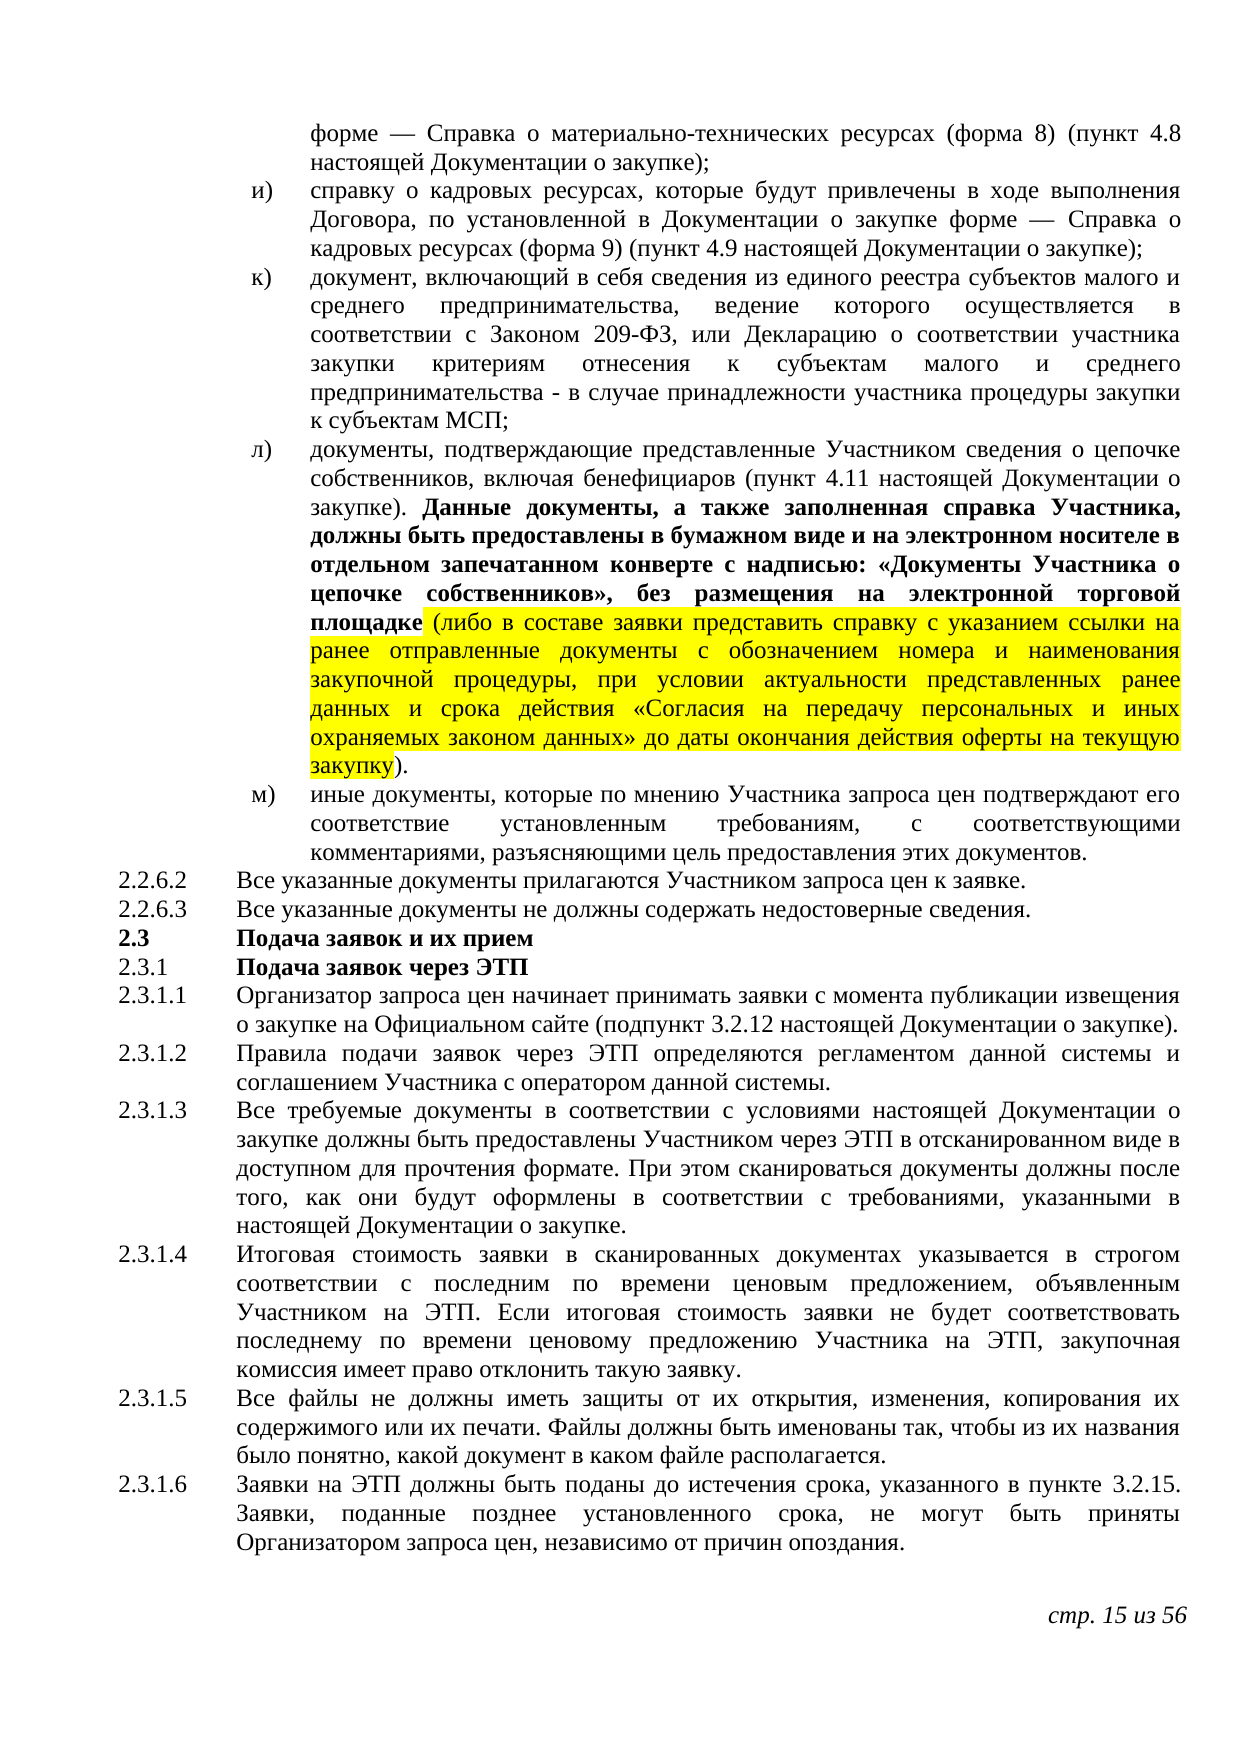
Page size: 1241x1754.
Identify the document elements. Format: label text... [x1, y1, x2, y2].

list Организатор запроса цен начинает принимать заявки с момента публикации извещения о закупке на Официальном сайте (подпункт 3.2.12 настоящей Документации о закупке). [118, 981, 1181, 1038]
list Заявки на ЭТП должны быть поданы до истечения срока, указанного в пункте 3.2.15. Заявки, поданные позднее установленного срока, не могут быть приняты Организатором запроса цен, независимо от причин опоздания. [118, 1469, 1181, 1556]
subtitle Подача заявок и их прием [118, 923, 1181, 952]
list Все указанные документы прилагаются Участником запроса цен к заявке. [118, 866, 1181, 894]
list Все указанные документы не должны содержать недостоверные сведения. [118, 894, 1181, 923]
list Подача заявок через ЭТП [118, 952, 1181, 981]
list Итоговая стоимость заявки в сканированных документах указывается в строгом соответствии с последним по времени ценовым предложением, объявленным Участником на ЭТП. Если итоговая стоимость заявки не будет соответствовать последнему по времени ценовому предложению Участника на ЭТП, закупочная комиссия имеет право отклонить такую заявку. [118, 1239, 1181, 1383]
list Все требуемые документы в соответствии с условиями настоящей Документации о закупке должны быть предоставлены Участником через ЭТП в отсканированном виде в доступном для прочтения формате. При этом сканироваться документы должны после того, как они будут оформлены в соответствии с требованиями, указанными в настоящей Документации о закупке. [118, 1096, 1181, 1239]
list справку о кадровых ресурсах, которые будут привлечены в ходе выполнения Договора, по установленной в Документации о закупке форме — Справка о кадровых ресурсах (форма 9) (пункт 4.9 настоящей Документации о закупке); [251, 176, 1181, 262]
list иные документы, которые по мнению Участника запроса цен подтверждают его соответствие установленным требованиям, с соответствующими комментариями, разъясняющими цель предоставления этих документов. [251, 779, 1181, 866]
list документы, подтверждающие представленные Участником сведения о цепочке собственников, включая бенефициаров (пункт 4.11 настоящей Документации о закупке). Данные документы, а также заполненная справка Участника, должны быть предоставлены в бумажном виде и на электронном носителе в отдельном запечатанном конверте с надписью: «Документы Участника о цепочке собственников», без размещения на электронной торговой площадке (либо в составе заявки представить справку с указанием ссылки на ранее отправленные документы с обозначением номера и наименования закупочной процедуры, при условии актуальности представленных ранее данных и срока действия «Согласия на передачу персональных и иных охраняемых законом данных» до даты окончания действия оферты на текущую закупку). [251, 434, 1181, 779]
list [251, 118, 1181, 176]
list Все файлы не должны иметь защиты от их открытия, изменения, копирования их содержимого или их печати. Файлы должны быть именованы так, чтобы из их названия было понятно, какой документ в каком файле располагается. [118, 1383, 1181, 1469]
list документ, включающий в себя сведения из единого реестра субъектов малого и среднего предпринимательства, ведение которого осуществляется в соответствии с Законом 209-ФЗ, или Декларацию о соответствии участника закупки критериям отнесения к субъектам малого и среднего предпринимательства - в случае принадлежности участника процедуры закупки к субъектам МСП; [251, 262, 1181, 434]
list Правила подачи заявок через ЭТП определяются регламентом данной системы и соглашением Участника с оператором данной системы. [118, 1038, 1181, 1096]
